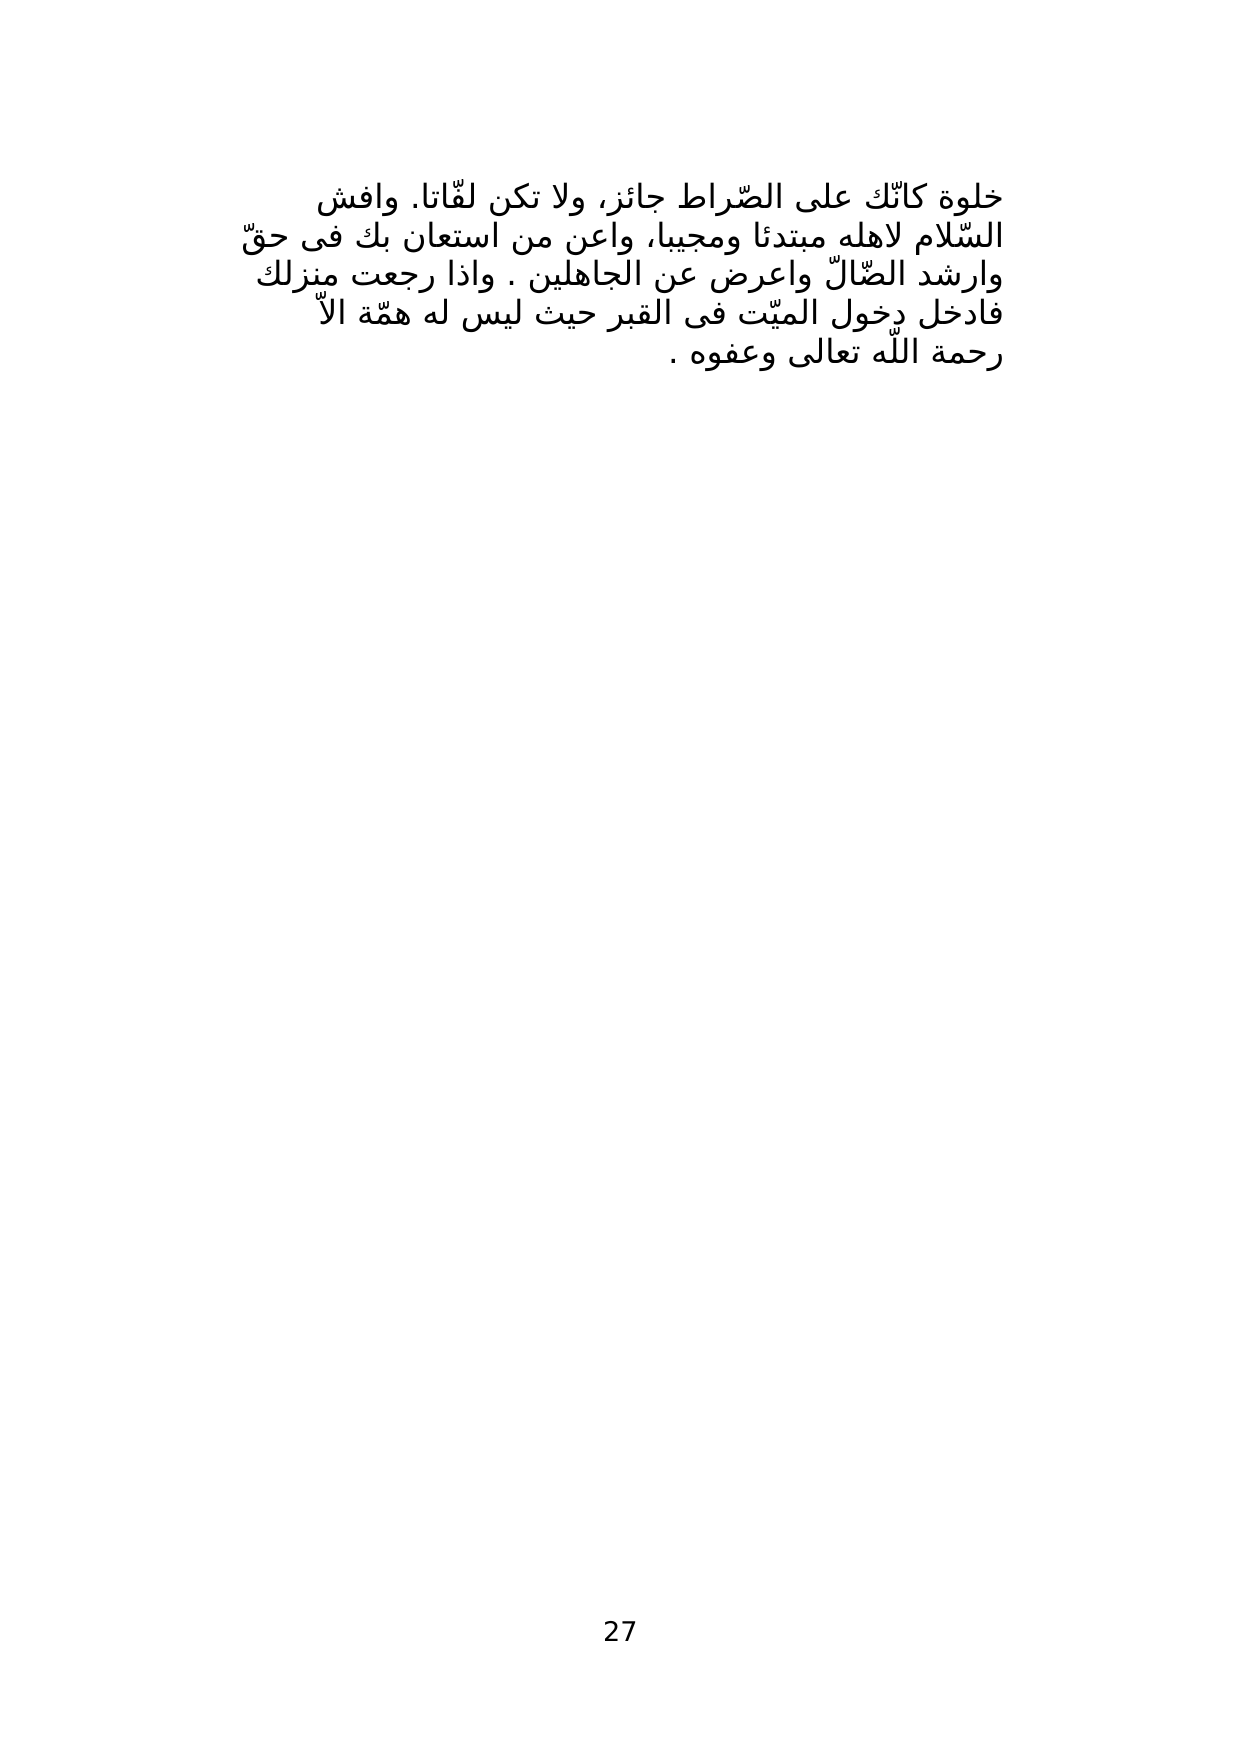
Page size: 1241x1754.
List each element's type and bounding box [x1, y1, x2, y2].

text [236, 177, 1004, 371]
